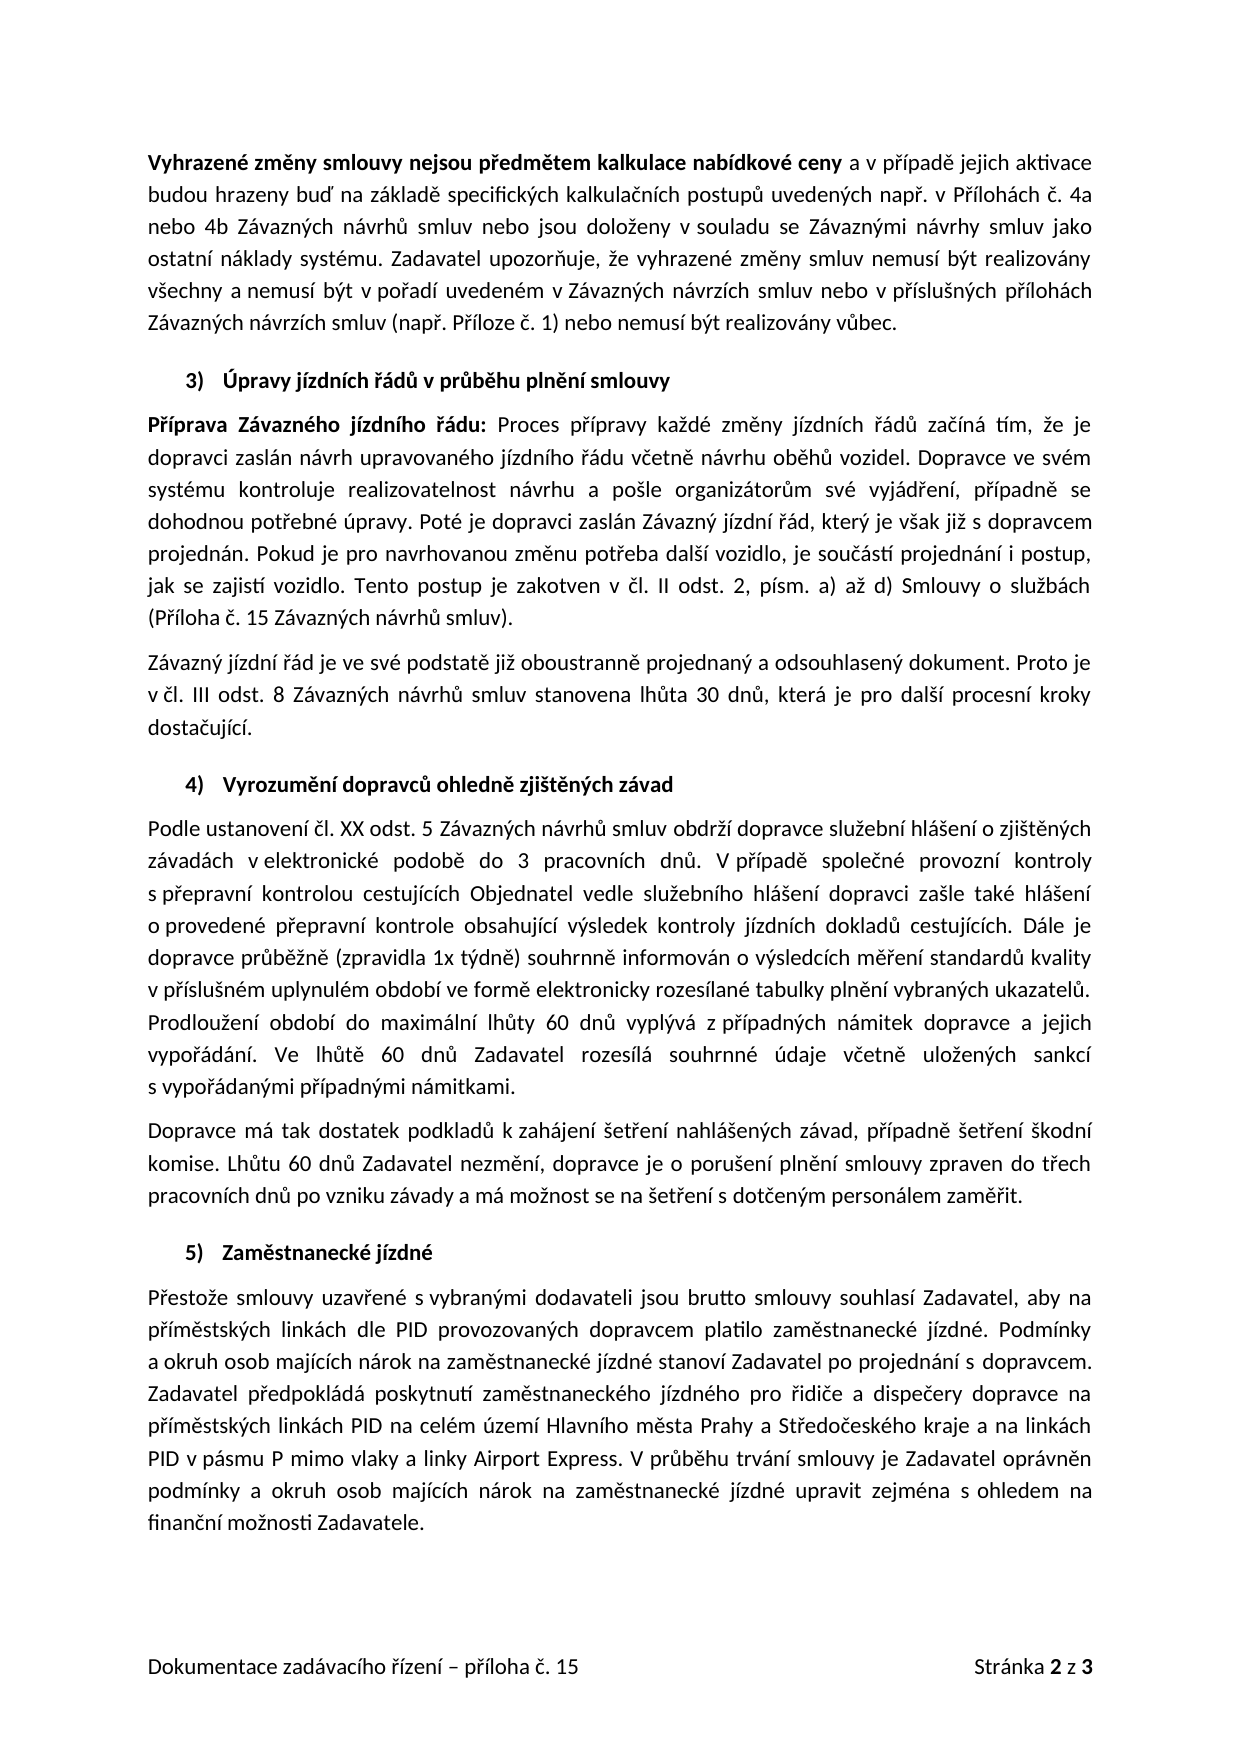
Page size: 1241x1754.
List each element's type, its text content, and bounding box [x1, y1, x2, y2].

text Závazný jízdní řád je ve své podstatě již oboustranně projednaný a odsouhlasený dokument. Proto je v čl. III odst. 8 Závazných návrhů smluv stanovena lhůta 30 dnů, která je pro další procesní kroky dostačující. [148, 648, 1093, 741]
list Vyrozumění dopravců ohledně zjištěných závad [185, 770, 1093, 798]
list Úpravy jízdních řádů v průběhu plnění smlouvy [185, 366, 1093, 394]
text Podle ustanovení čl. XX odst. 5 Závazných návrhů smluv obdrží dopravce služební hlášení o zjištěných závadách v elektronické podobě do 3 pracovních dnů. V případě společné provozní kontroly s přepravní kontrolou cestujících Objednatel vedle služebního hlášení dopravci zašle také hlášení o provedené přepravní kontrole obsahující výsledek kontroly jízdních dokladů cestujících. Dále je dopravce průběžně (zpravidla 1x týdně) souhrnně informován o výsledcích měření standardů kvality v příslušném uplynulém období ve formě elektronicky rozesílané tabulky plnění vybraných ukazatelů. Prodloužení období do maximální lhůty 60 dnů vyplývá z případných námitek dopravce a jejich vypořádání. Ve lhůtě 60 dnů Zadavatel rozesílá souhrnné údaje včetně uložených sankcí s vypořádanými případnými námitkami. [148, 814, 1093, 1100]
text Vyhrazené změny smlouvy nejsou předmětem kalkulace nabídkové ceny a v případě jejich aktivace budou hrazeny buď na základě specifických kalkulačních postupů uvedených např. v Přílohách č. 4a nebo 4b Závazných návrhů smluv nebo jsou doloženy v souladu se Závaznými návrhy smluv jako ostatní náklady systému. Zadavatel upozorňuje, že vyhrazené změny smluv nemusí být realizovány všechny a nemusí být v pořadí uvedeném v Závazných návrzích smluv nebo v příslušných přílohách Závazných návrzích smluv (např. Příloze č. 1) nebo nemusí být realizovány vůbec. [148, 148, 1093, 337]
text Příprava Závazného jízdního řádu: Proces přípravy každé změny jízdních řádů začíná tím, že je dopravci zaslán návrh upravovaného jízdního řádu včetně návrhu oběhů vozidel. Dopravce ve svém systému kontroluje realizovatelnost návrhu a pošle organizátorům své vyjádření, případně se dohodnou potřebné úpravy. Poté je dopravci zaslán Závazný jízdní řád, který je však již s dopravcem projednán. Pokud je pro navrhovanou změnu potřeba další vozidlo, je součástí projednání i postup, jak se zajistí vozidlo. Tento postup je zakotven v čl. II odst. 2, písm. a) až d) Smlouvy o službách (Příloha č. 15 Závazných návrhů smluv). [148, 410, 1093, 632]
text Dopravce má tak dostatek podkladů k zahájení šetření nahlášených závad, případně šetření škodní komise. Lhůtu 60 dnů Zadavatel nezmění, dopravce je o porušení plnění smlouvy zpraven do třech pracovních dnů po vzniku závady a má možnost se na šetření s dotčeným personálem zaměřit. [148, 1117, 1093, 1209]
list Přestože smlouvy uzavřené s vybranými dodavateli jsou brutto smlouvy souhlasí Zadavatel, aby na příměstských linkách dle PID provozovaných dopravcem platilo zaměstnanecké jízdné. Podmínky a okruh osob majících nárok na zaměstnanecké jízdné stanoví Zadavatel po projednání s dopravcem. Zadavatel předpokládá poskytnutí zaměstnaneckého jízdného pro řidiče a dispečery dopravce na příměstských linkách PID na celém území Hlavního města Prahy a Středočeského kraje a na linkách PID v pásmu P mimo vlaky a linky Airport Express. V průběhu trvání smlouvy je Zadavatel oprávněn podmínky a okruh osob majících nárok na zaměstnanecké jízdné upravit zejména s ohledem na finanční možnosti Zadavatele. [148, 1283, 1093, 1536]
list Zaměstnanecké jízdné [185, 1238, 1093, 1266]
